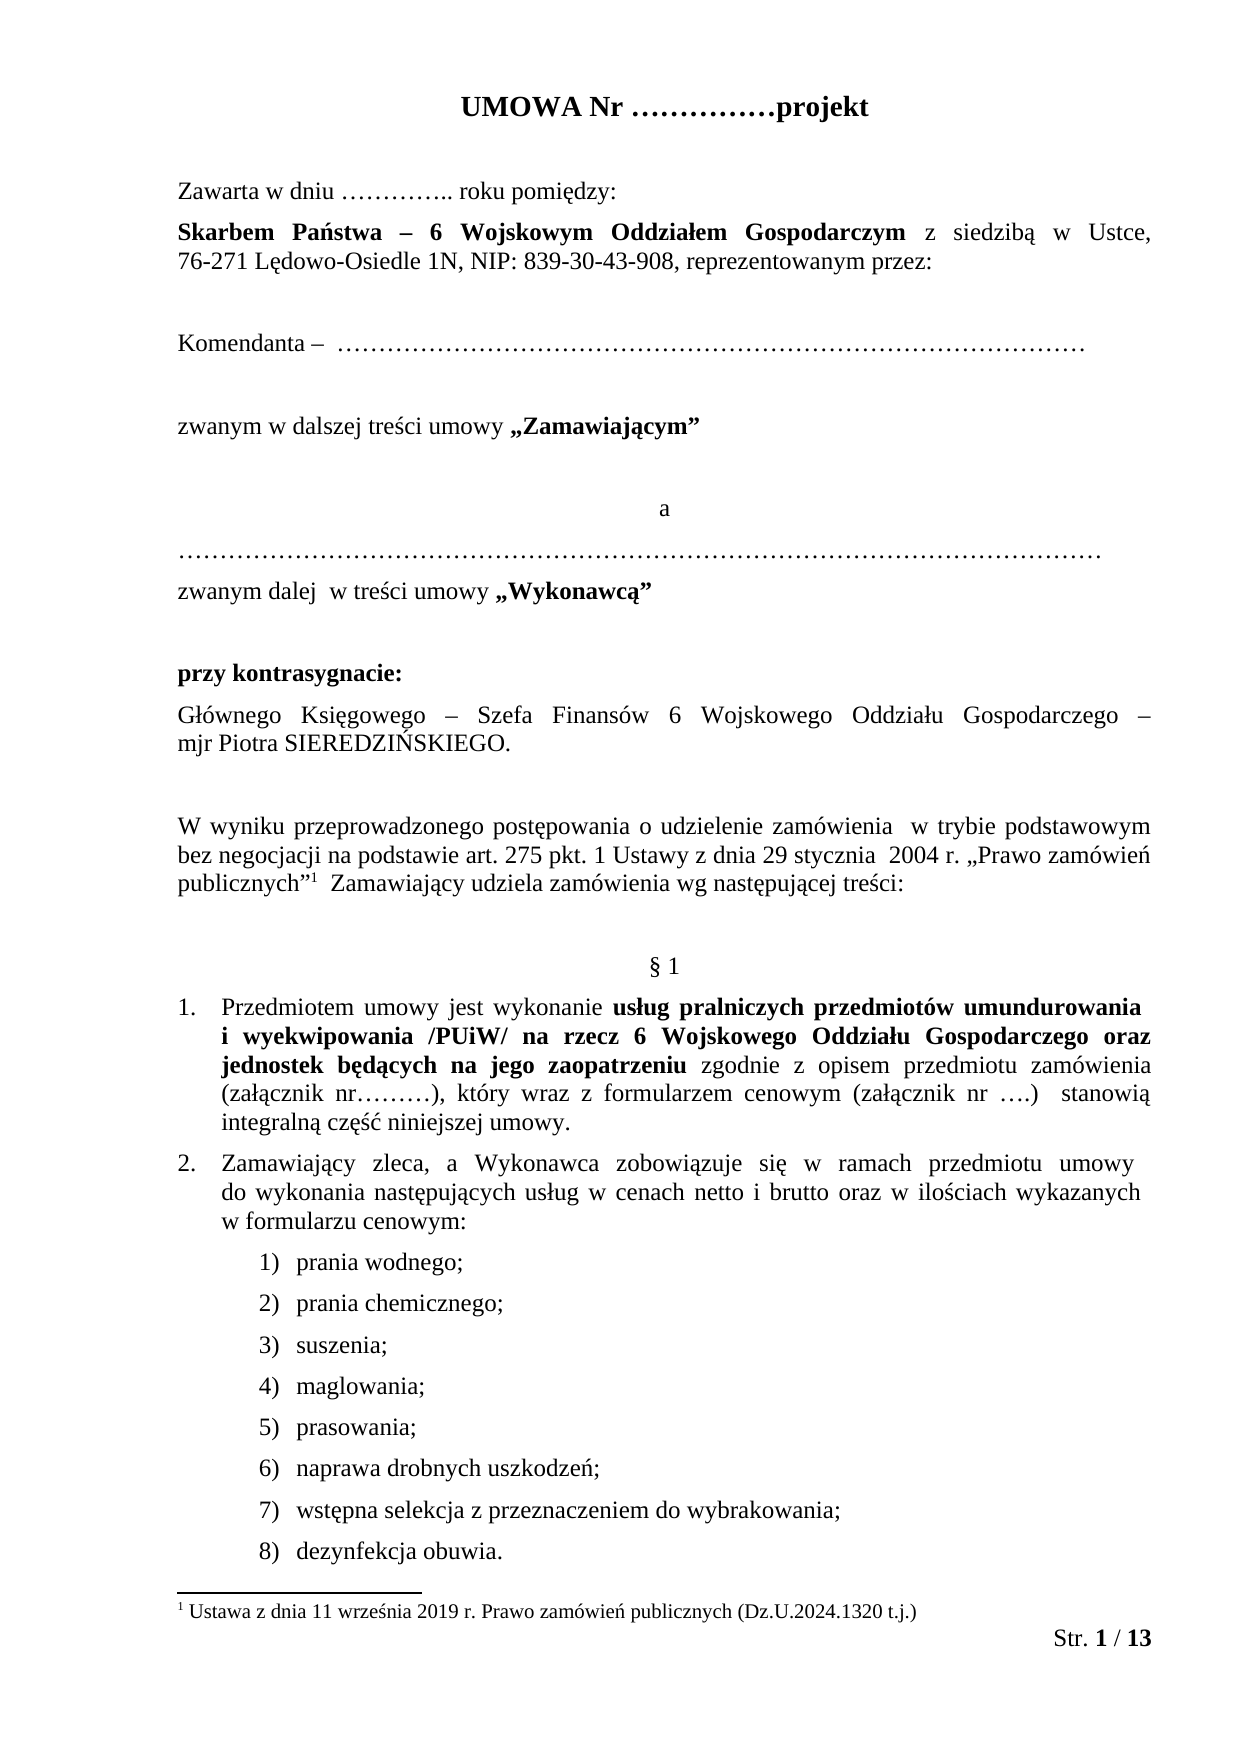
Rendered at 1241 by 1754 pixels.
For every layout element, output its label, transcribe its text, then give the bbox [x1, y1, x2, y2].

text Skarbem Państwa – 6 Wojskowym Oddziałem Gospodarczym z siedzibą w Ustce, 76-271 Lędowo-Osiedle 1N, NIP: 839-30-43-908, reprezentowanym przez: [177, 217, 1152, 275]
text § 1 [177, 951, 1152, 980]
list Przedmiotem umowy jest wykonanie usług pralniczych przedmiotów umundurowania i wyekwipowania /PUiW/ na rzecz 6 Wojskowego Oddziału Gospodarczego oraz jednostek będących na jego zaopatrzeniu zgodnie z opisem przedmiotu zamówienia (załącznik nr………), który wraz z formularzem cenowym (załącznik nr ….) stanowią integralną część niniejszej umowy. [177, 992, 1152, 1136]
text ………………………………………………………………………………………………… [177, 535, 1152, 563]
list maglowania; [258, 1371, 1152, 1400]
text przy kontrasygnacie: [177, 658, 1152, 687]
list wstępna selekcja z przeznaczeniem do wybrakowania; [258, 1495, 1152, 1523]
list dezynfekcja obuwia. [258, 1536, 1152, 1565]
list suszenia; [258, 1330, 1152, 1358]
title UMOWA Nr ……………projekt [177, 89, 1152, 122]
list prania wodnego; [258, 1247, 1152, 1276]
list prania chemicznego; [258, 1288, 1152, 1317]
text Głównego Księgowego – Szefa Finansów 6 Wojskowego Oddziału Gospodarczego – mjr Piotra SIEREDZIŃSKIEGO. [177, 700, 1152, 757]
text Komendanta – ……………………………………………………………………………… [177, 328, 1152, 357]
list Zamawiający zleca, a Wykonawca zobowiązuje się w ramach przedmiotu umowy do wykonania następujących usług w cenach netto i brutto oraz w ilościach wykazanych w formularzu cenowym: [177, 1148, 1152, 1235]
text W wyniku przeprowadzonego postępowania o udzielenie zamówienia w trybie podstawowym bez negocjacji na podstawie art. 275 pkt. 1 Ustawy z dnia 29 stycznia 2004 r. „Prawo zamówień publicznych” Zamawiający udziela zamówienia wg następującej treści: [177, 811, 1152, 897]
text Zawarta w dniu ………….. roku pomiędzy: [177, 176, 1152, 205]
list naprawa drobnych uszkodzeń; [258, 1453, 1152, 1482]
list prasowania; [258, 1412, 1152, 1441]
text a [177, 493, 1152, 522]
text zwanym dalej w treści umowy „Wykonawcą” [177, 576, 1152, 605]
text zwanym w dalszej treści umowy „Zamawiającym” [177, 411, 1152, 440]
